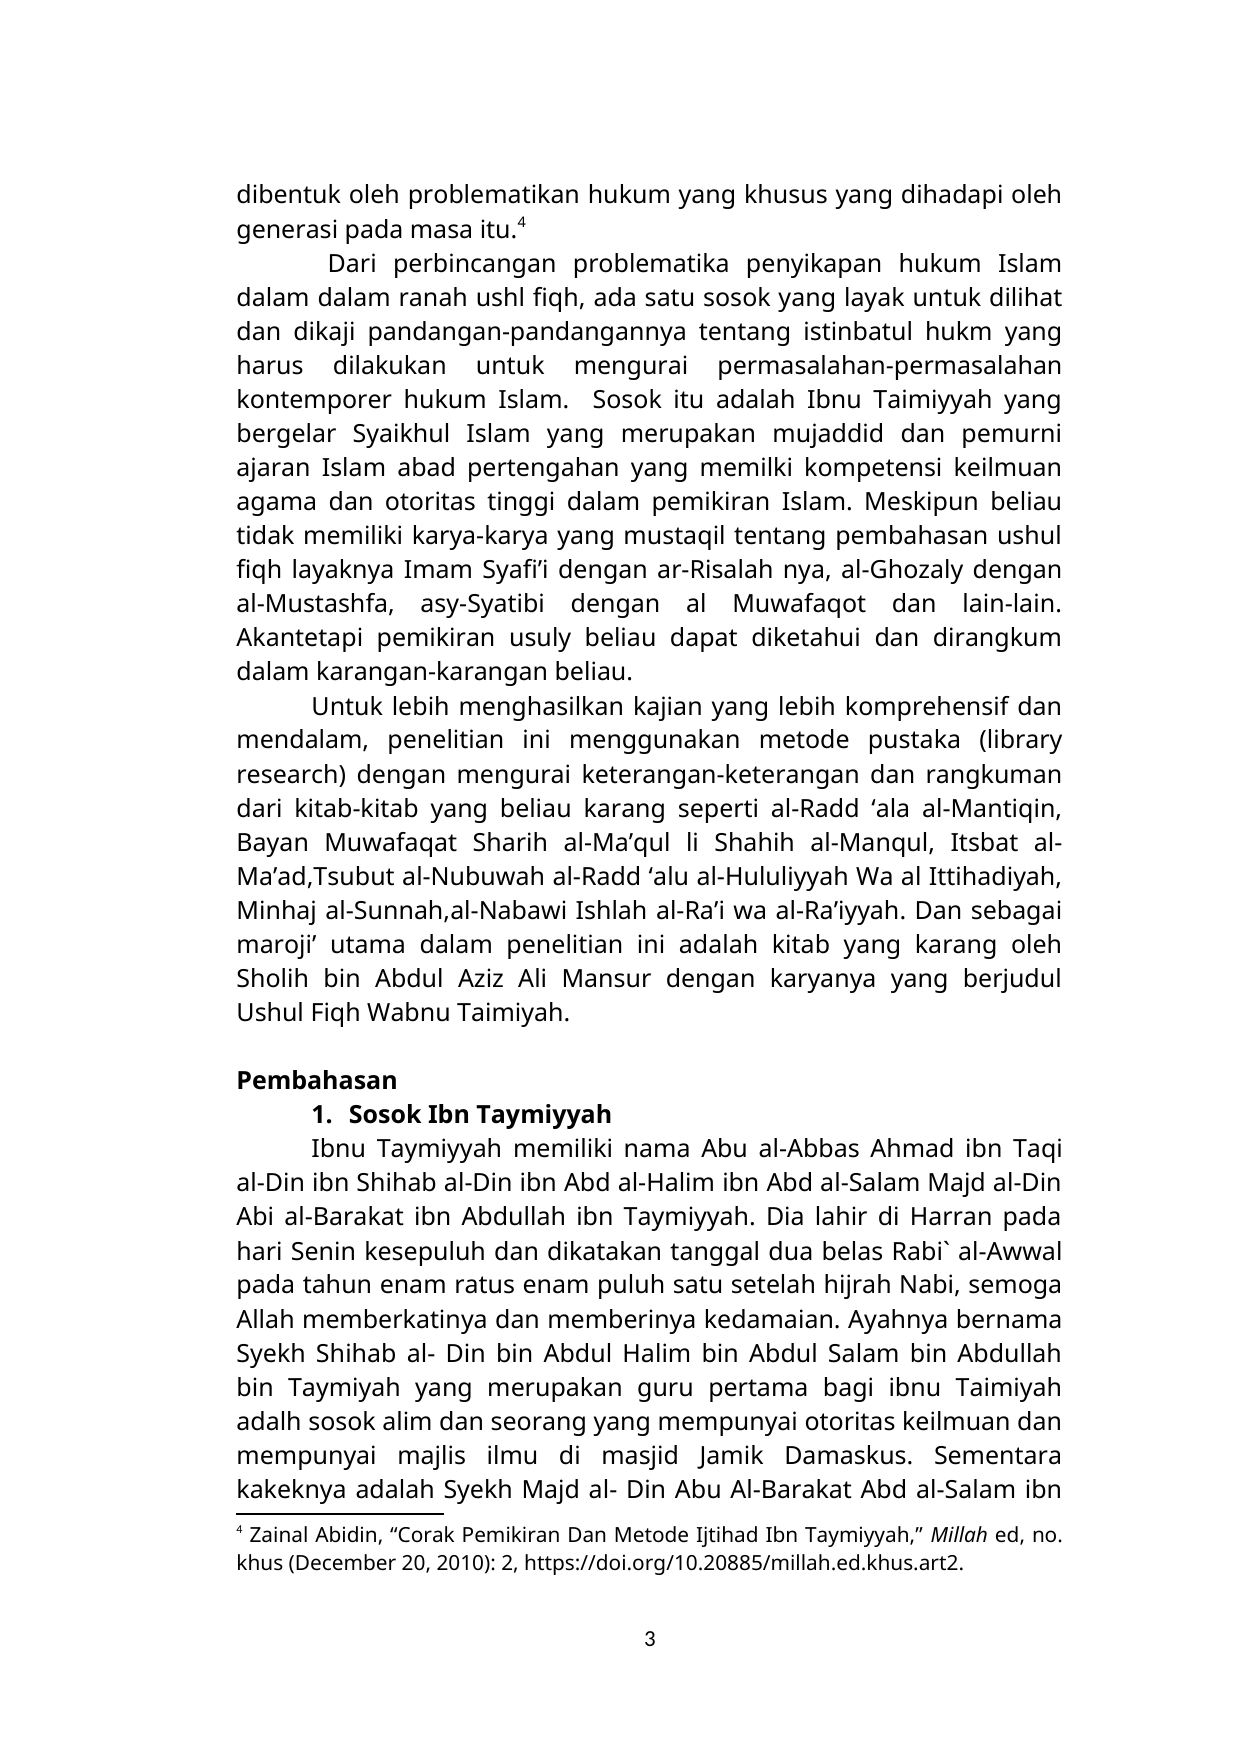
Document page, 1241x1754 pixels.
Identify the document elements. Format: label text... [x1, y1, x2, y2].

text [236, 177, 1063, 245]
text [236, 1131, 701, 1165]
list Sosok Ibn Taymiyyah [311, 1097, 1063, 1131]
text Untuk lebih menghasilkan kajian yang lebih komprehensif dan mendalam, penelitian ini menggunakan metode pustaka (library research) dengan mengurai keterangan-keterangan dan rangkuman dari kitab-kitab yang beliau karang seperti al-Radd ‘ala al-Mantiqin, Bayan Muwafaqat Sharih al-Ma’qul li Shahih al-Manqul, Itsbat al-Ma’ad,Tsubut al-Nubuwah al-Radd ‘alu al-Hululiyyah Wa al Ittihadiyah, Minhaj al-Sunnah,al-Nabawi Ishlah al-Ra’i wa al-Ra’iyyah. Dan sebagai maroji’ utama dalam penelitian ini adalah kitab yang karang oleh Sholih bin Abdul Aziz Ali Mansur dengan karyanya yang berjudul Ushul Fiqh Wabnu Taimiyah. [236, 688, 1063, 1029]
text Dari perbincangan problematika penyikapan hukum Islam dalam dalam ranah ushl fiqh, ada satu sosok yang layak untuk dilihat dan dikaji pandangan-pandangannya tentang istinbatul hukm yang harus dilakukan untuk mengurai permasalahan-permasalahan kontemporer hukum Islam. Sosok itu adalah Ibnu Taimiyyah yang bergelar Syaikhul Islam yang merupakan mujaddid dan pemurni ajaran Islam abad pertengahan yang memilki kompetensi keilmuan agama dan otoritas tinggi dalam pemikiran Islam. Meskipun beliau tidak memiliki karya-karya yang mustaqil tentang pembahasan ushul fiqh layaknya Imam Syafi’i dengan ar-Risalah nya, al-Ghozaly dengan al-Mustashfa, asy-Syatibi dengan al Muwafaqot dan lain-lain. Akantetapi pemikiran usuly beliau dapat diketahui dan dirangkum dalam karangan-karangan beliau. [236, 245, 1063, 688]
text Pembahasan [236, 1063, 1063, 1097]
